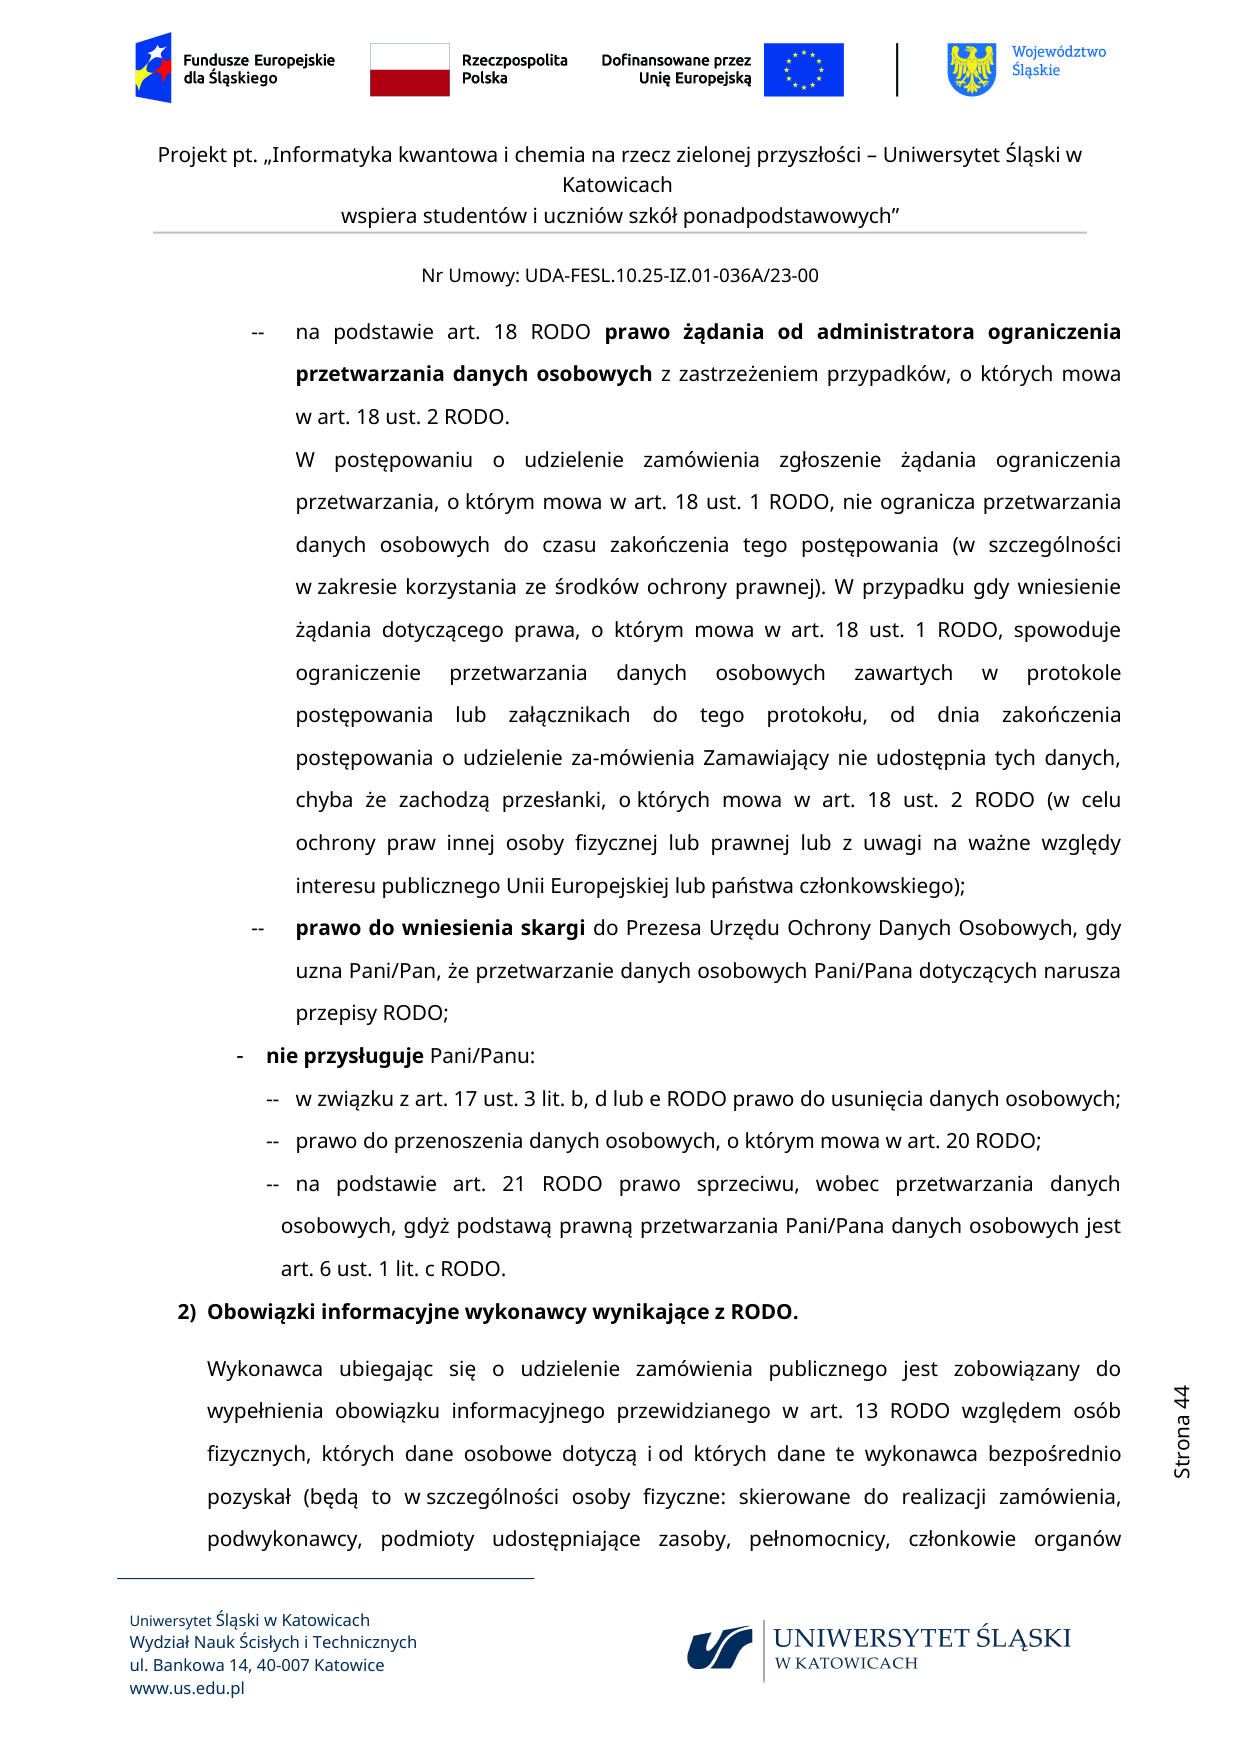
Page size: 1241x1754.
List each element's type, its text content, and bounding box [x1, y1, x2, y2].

text -- prawo do przenoszenia danych osobowych, o którym mowa w art. 20 RODO; [266, 1126, 1122, 1155]
subtitle Obowiązki informacyjne wykonawcy wynikające z RODO. [177, 1297, 1122, 1325]
picture [685, 1620, 1071, 1683]
text -- w związku z art. 17 ust. 3 lit. b, d lub e RODO prawo do usunięcia danych osobowych; [266, 1084, 1122, 1112]
picture [0, 1568, 535, 1587]
picture [118, 14, 1123, 121]
text -- prawo do wniesienia skargi do Prezesa Urzędu Ochrony Danych Osobowych, gdy uzna Pani/Pan, że przetwarzanie danych osobowych Pani/Pana dotyczących narusza przepisy RODO; [251, 913, 1122, 1027]
text W postępowaniu o udzielenie zamówienia zgłoszenie żądania ograniczenia przetwarzania, o którym mowa w art. 18 ust. 1 RODO, nie ogranicza przetwarzania danych osobowych do czasu zakończenia tego postępowania (w szczególności w zakresie korzystania ze środków ochrony prawnej). W przypadku gdy wniesienie żądania dotyczącego prawa, o którym mowa w art. 18 ust. 1 RODO, spowoduje ograniczenie przetwarzania danych osobowych zawartych w protokole postępowania lub załącznikach do tego protokołu, od dnia zakończenia postępowania o udzielenie za-mówienia Zamawiający nie udostępnia tych danych, chyba że zachodzą przesłanki, o których mowa w art. 18 ust. 2 RODO (w celu ochrony praw innej osoby fizycznej lub prawnej lub z uwagi na ważne względy interesu publicznego Unii Europejskiej lub państwa członkowskiego); [295, 445, 1122, 899]
list nie przysługuje Pani/Panu: [236, 1041, 1122, 1069]
text -- na podstawie art. 21 RODO prawo sprzeciwu, wobec przetwarzania danych osobowych, gdyż podstawą prawną przetwarzania Pani/Pana danych osobowych jest art. 6 ust. 1 lit. c RODO. [266, 1169, 1122, 1283]
text -- na podstawie art. 18 RODO prawo żądania od administratora ograniczenia przetwarzania danych osobowych z zastrzeżeniem przypadków, o których mowa w art. 18 ust. 2 RODO. [251, 317, 1122, 431]
